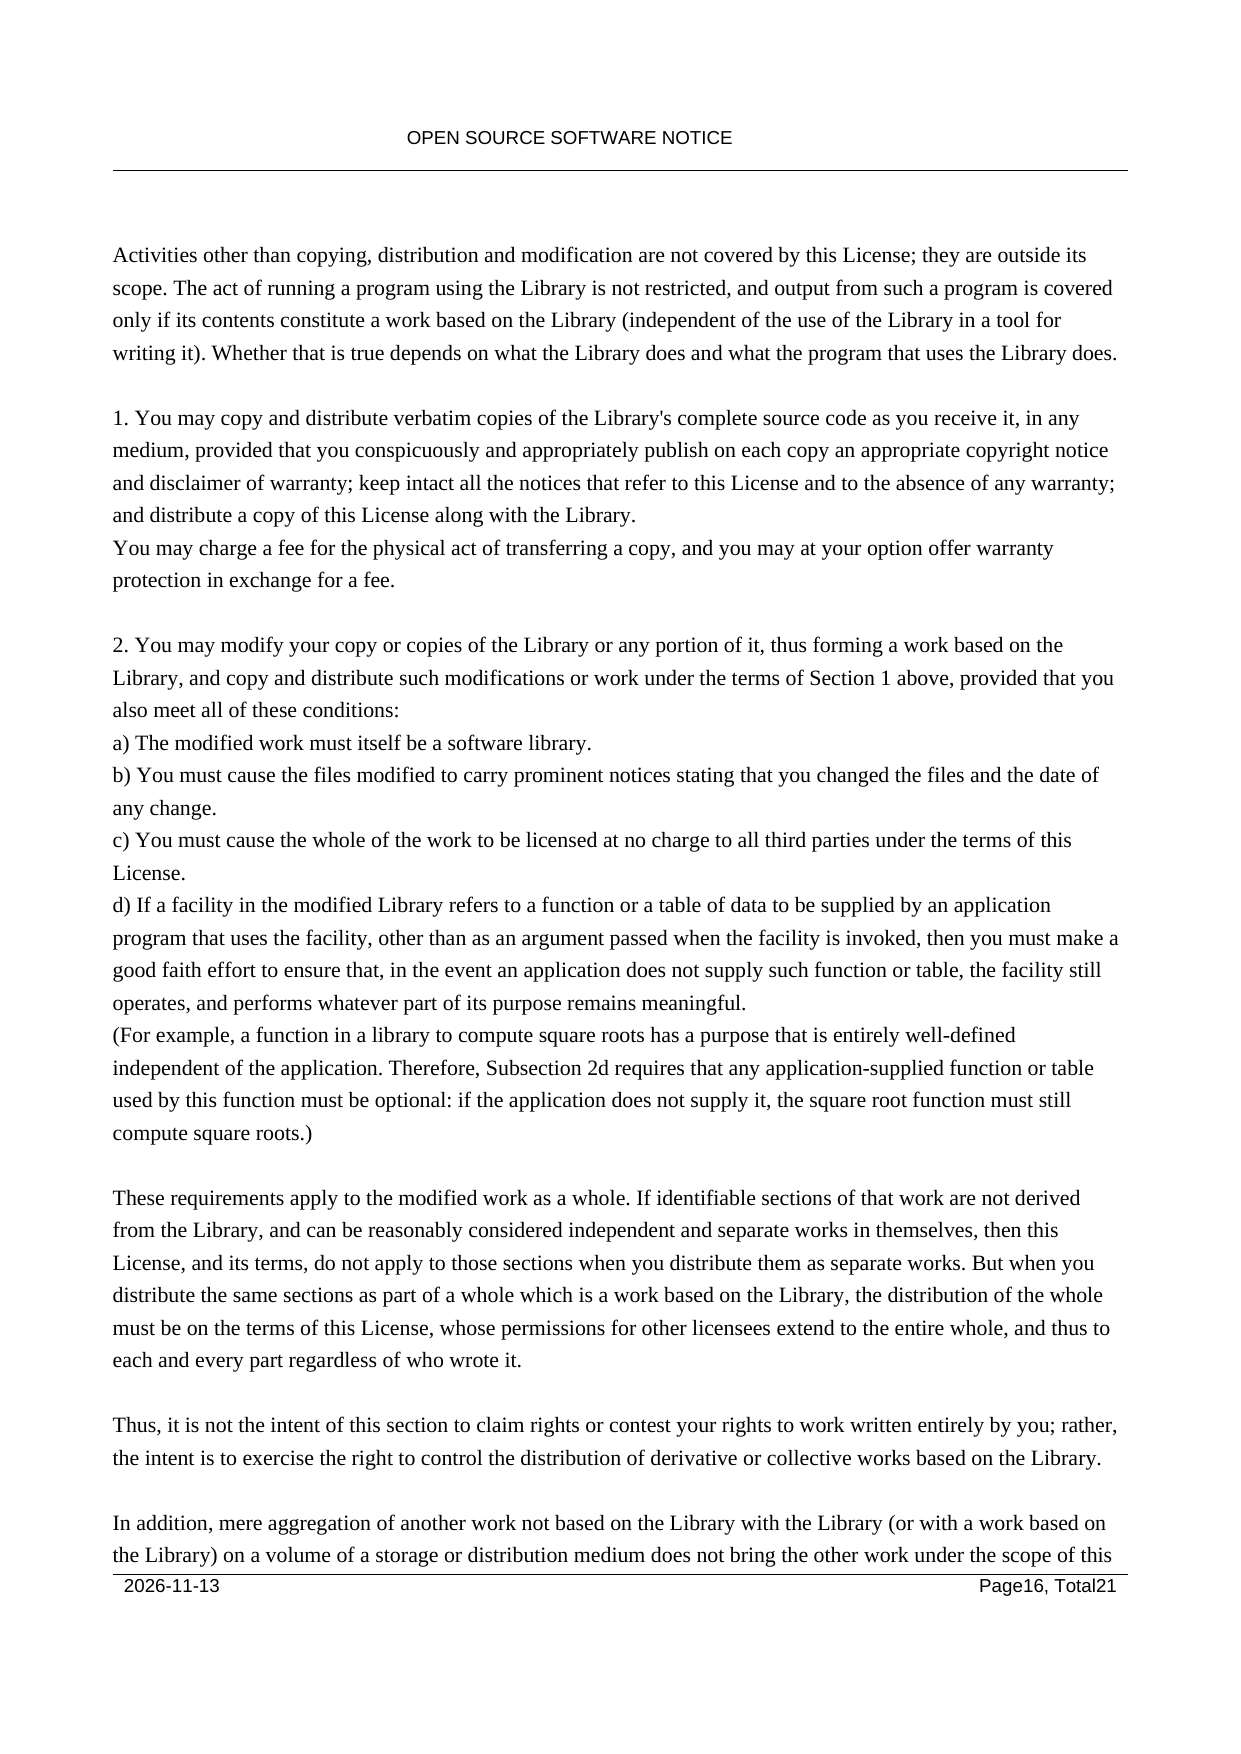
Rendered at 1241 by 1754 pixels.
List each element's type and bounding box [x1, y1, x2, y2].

text [112, 206, 1128, 1571]
